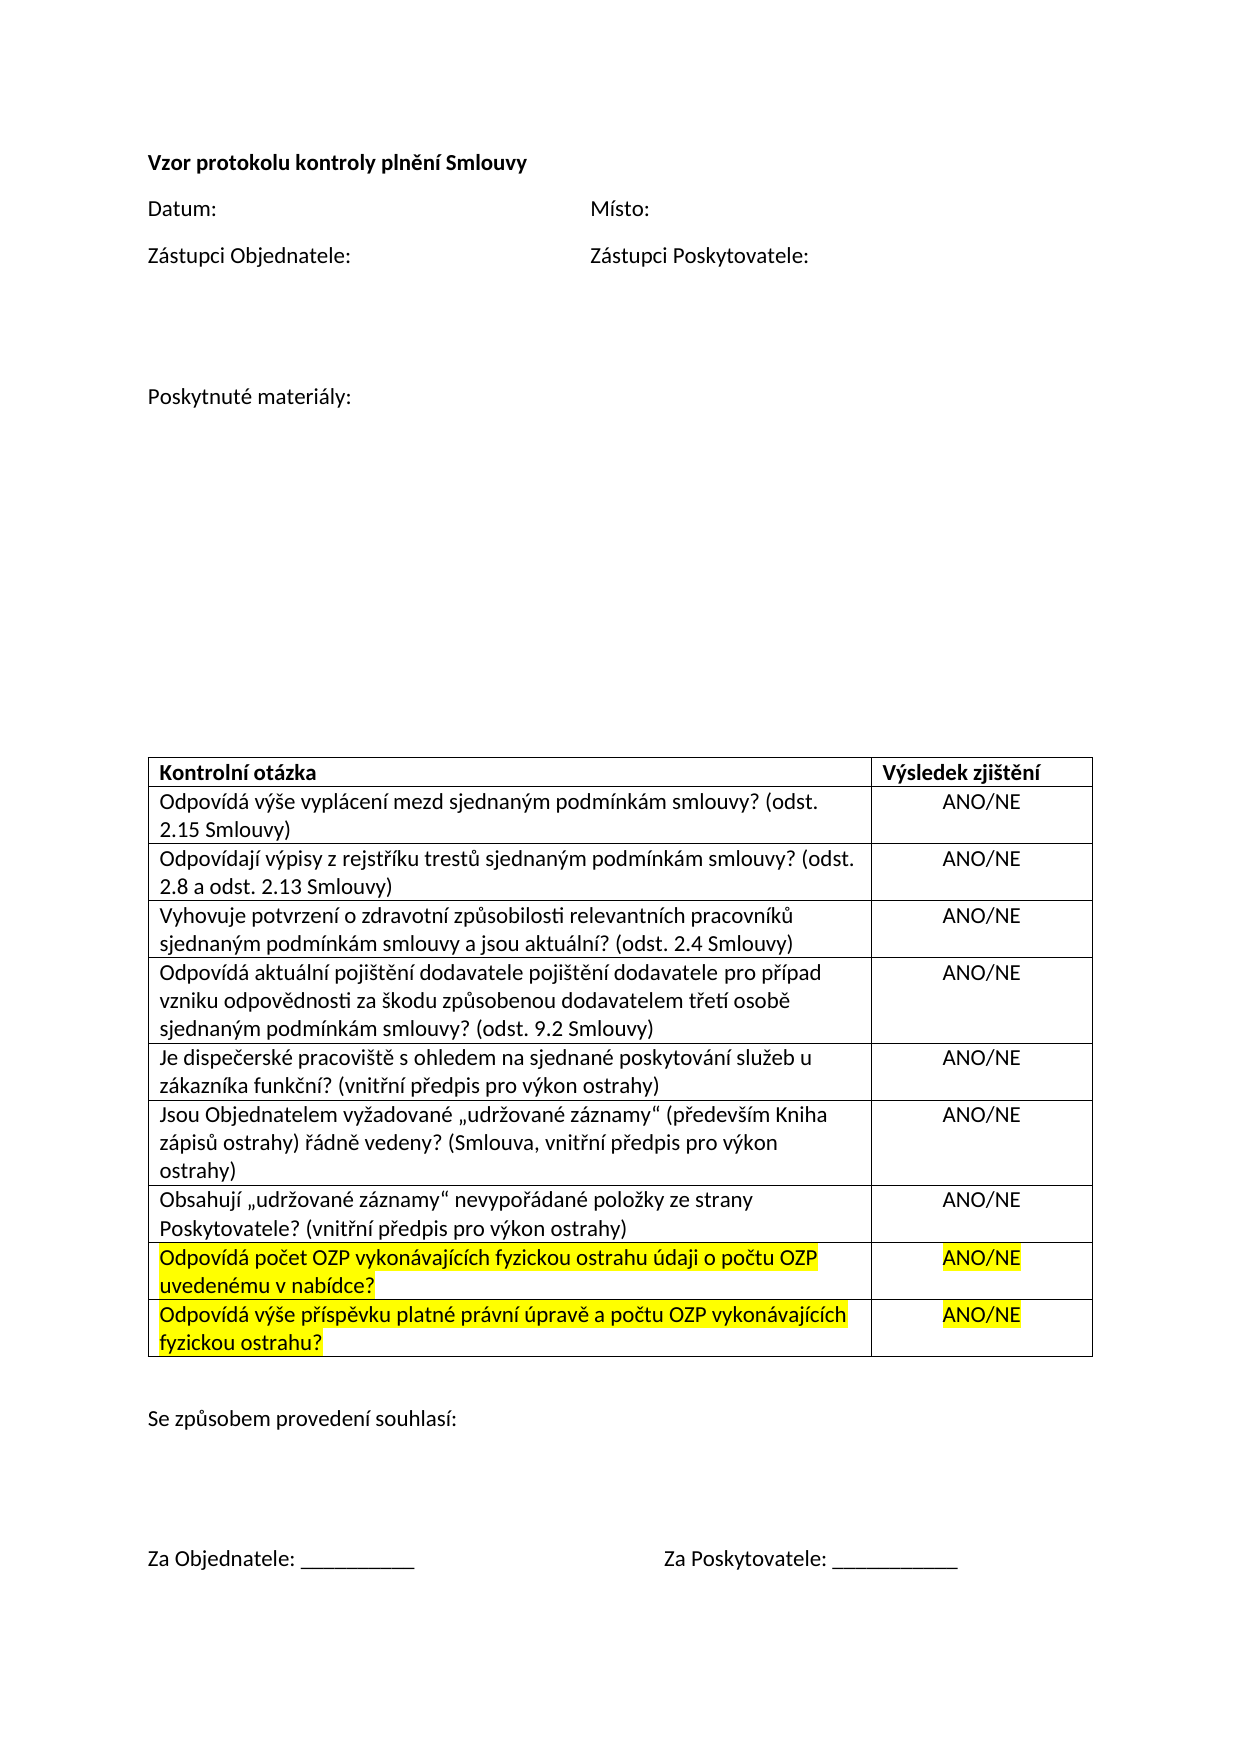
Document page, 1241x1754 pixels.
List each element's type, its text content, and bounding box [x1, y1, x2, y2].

table_cell ANO/NE [872, 958, 1092, 1042]
table_header Výsledek zjištění [872, 758, 1092, 786]
text Se způsobem provedení souhlasí: [148, 1404, 1093, 1432]
table_cell ANO/NE [872, 844, 1092, 900]
text Za Objednatele: __________ Za Poskytovatele: ___________ [148, 1544, 1093, 1572]
table_cell Odpovídá výše příspěvku platné právní úpravě a počtu OZP vykonávajících fyzickou ostrahu? [323, 1300, 871, 1356]
table_cell Odpovídá aktuální pojištění dodavatele pojištění dodavatele pro případ vzniku odpovědnosti za škodu způsobenou dodavatelem třetí osobě sjednaným podmínkám smlouvy? (odst. 9.2 Smlouvy) [149, 958, 871, 1042]
table_cell ANO/NE [872, 1300, 1092, 1356]
table_cell ANO/NE [872, 1101, 1092, 1184]
table_cell ANO/NE [872, 1243, 1092, 1299]
table_cell ANO/NE [872, 787, 1092, 843]
table_header Kontrolní otázka [149, 758, 871, 786]
table_cell Vyhovuje potvrzení o zdravotní způsobilosti relevantních pracovníků sjednaným podmínkám smlouvy a jsou aktuální? (odst. 2.4 Smlouvy) [149, 901, 871, 957]
table_cell ANO/NE [872, 1186, 1092, 1242]
table_cell Jsou Objednatelem vyžadované „udržované záznamy“ (především Kniha zápisů ostrahy) řádně vedeny? (Smlouva, vnitřní předpis pro výkon ostrahy) [149, 1101, 871, 1184]
table_cell Odpovídají výpisy z rejstříku trestů sjednaným podmínkám smlouvy? (odst. 2.8 a odst. 2.13 Smlouvy) [149, 844, 871, 900]
text Vzor protokolu kontroly plnění Smlouvy [148, 148, 1093, 176]
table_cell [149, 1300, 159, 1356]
table_cell ANO/NE [872, 901, 1092, 957]
table_cell Obsahují „udržované záznamy“ nevypořádané položky ze strany Poskytovatele? (vnitřní předpis pro výkon ostrahy) [149, 1186, 871, 1242]
text Zástupci Objednatele: Zástupci Poskytovatele: [148, 241, 1093, 269]
text Poskytnuté materiály: [148, 382, 1093, 410]
table_cell Odpovídá výše vyplácení mezd sjednaným podmínkám smlouvy? (odst. 2.15 Smlouvy) [149, 787, 871, 843]
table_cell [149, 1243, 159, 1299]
table_cell Odpovídá počet OZP vykonávajících fyzickou ostrahu údaji o počtu OZP uvedenému v nabídce? [375, 1243, 871, 1299]
table_cell Je dispečerské pracoviště s ohledem na sjednané poskytování služeb u zákazníka funkční? (vnitřní předpis pro výkon ostrahy) [149, 1044, 871, 1099]
table_cell ANO/NE [872, 1044, 1092, 1099]
text Datum: Místo: [148, 194, 1093, 222]
